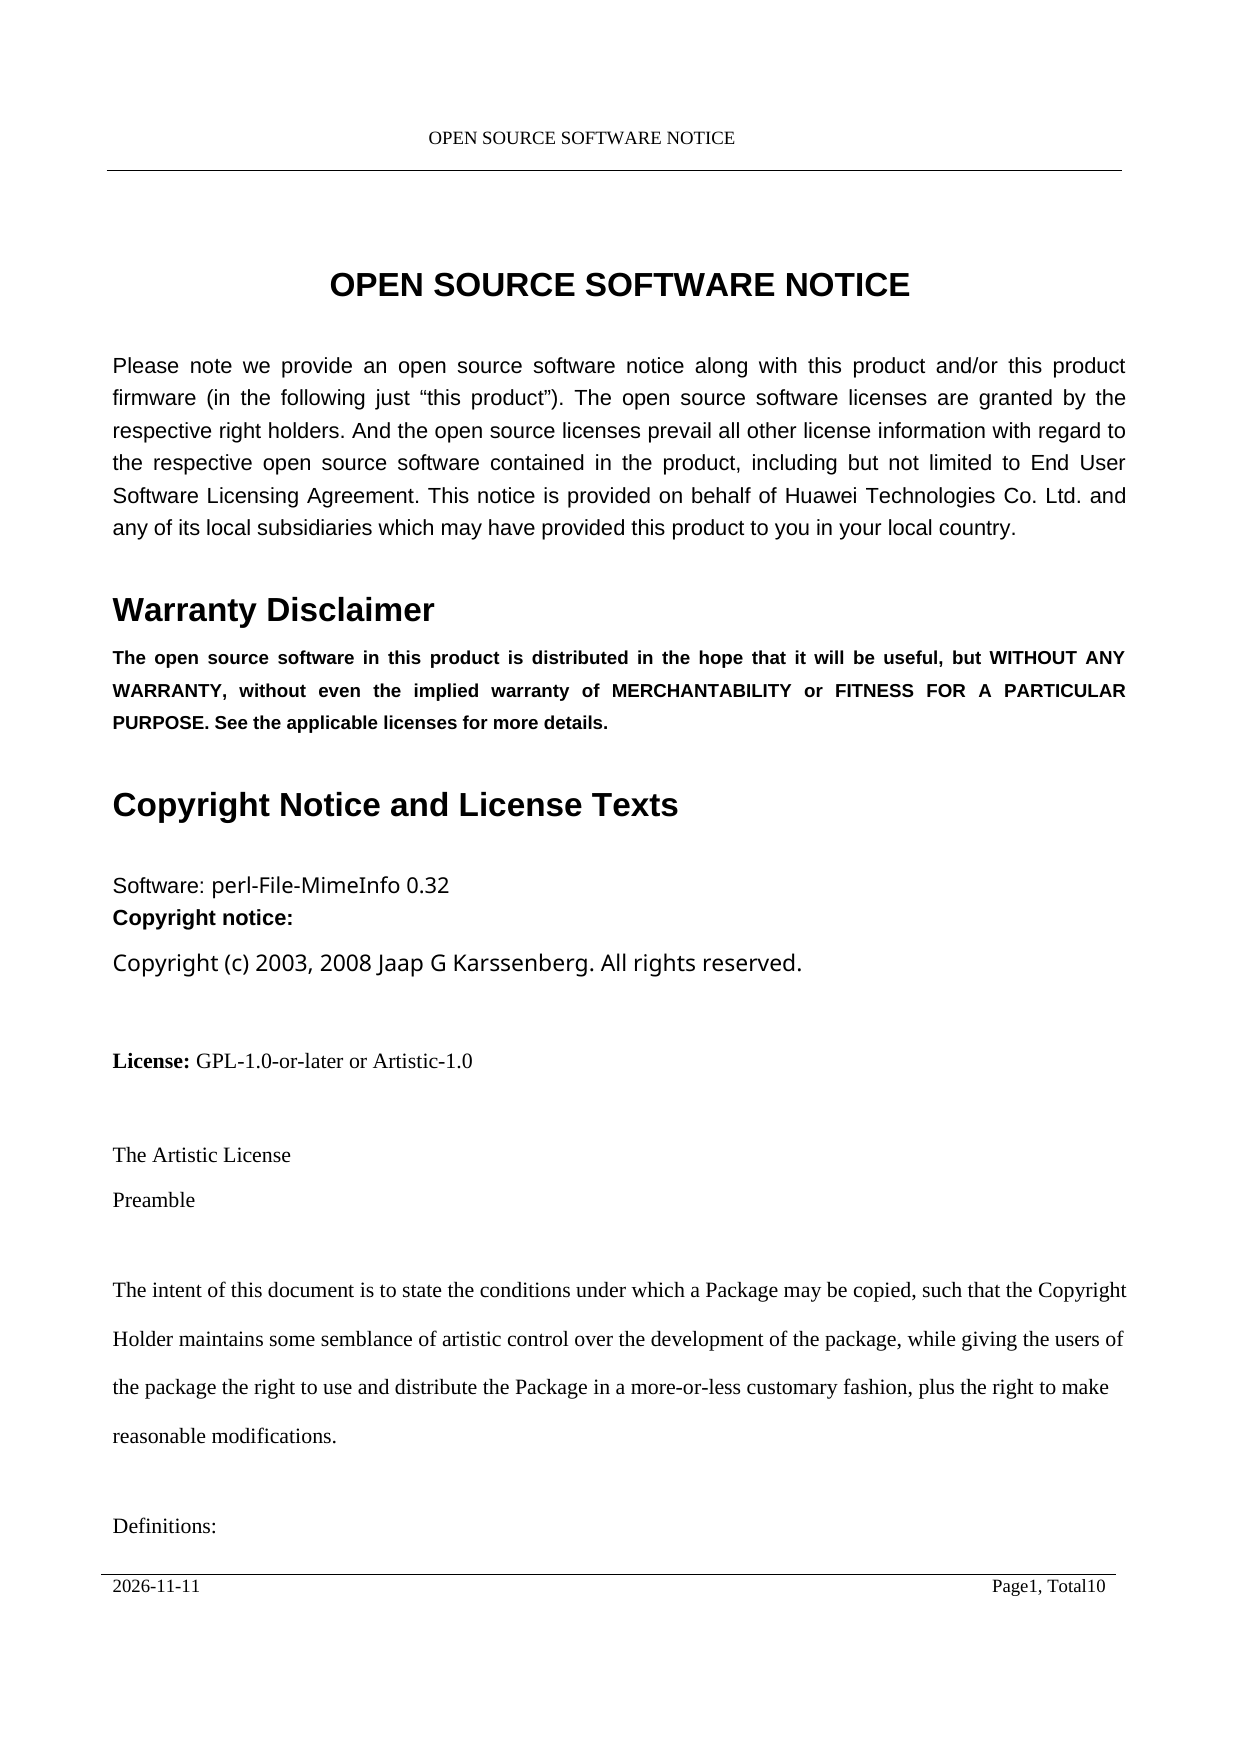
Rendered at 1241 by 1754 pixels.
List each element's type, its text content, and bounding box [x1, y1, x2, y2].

text Warranty Disclaimer [112, 576, 1128, 641]
text Copyright notice: [112, 901, 1128, 934]
text The intent of this document is to state the conditions under which a Package may be copied, such that the Copyright Holder maintains some semblance of artistic control over the development of the package, while giving the users of the package the right to use and distribute the Package in a more-or-less customary fashion, plus the right to make reasonable modifications. [112, 1273, 1128, 1452]
text Preamble [112, 1183, 1128, 1216]
text License: GPL-1.0-or-later or Artistic-1.0 [112, 1044, 1128, 1077]
text The Artistic License [112, 1089, 1128, 1170]
text Definitions: [112, 1510, 1128, 1542]
text Copyright Notice and License Texts [112, 771, 1128, 836]
text Software: perl-File-MimeInfo 0.32 [112, 869, 1128, 901]
text OPEN SOURCE SOFTWARE NOTICE [112, 251, 1128, 316]
text The open source software in this product is distributed in the hope that it will be useful, but WITHOUT ANY WARRANTY, without even the implied warranty of MERCHANTABILITY or FITNESS FOR A PARTICULAR PURPOSE. See the applicable licenses for more details. [112, 641, 1128, 739]
text Copyright (c) 2003, 2008 Jaap G Karssenberg. All rights reserved. [112, 947, 1128, 1028]
text Please note we provide an open source software notice along with this product and/or this product firmware (in the following just “this product”). The open source software licenses are granted by the respective right holders. And the open source licenses prevail all other license information with regard to the respective open source software contained in the product, including but not limited to End User Software Licensing Agreement. This notice is provided on behalf of Huawei Technologies Co. Ltd. and any of its local subsidiaries which may have provided this product to you in your local country. [112, 349, 1128, 544]
